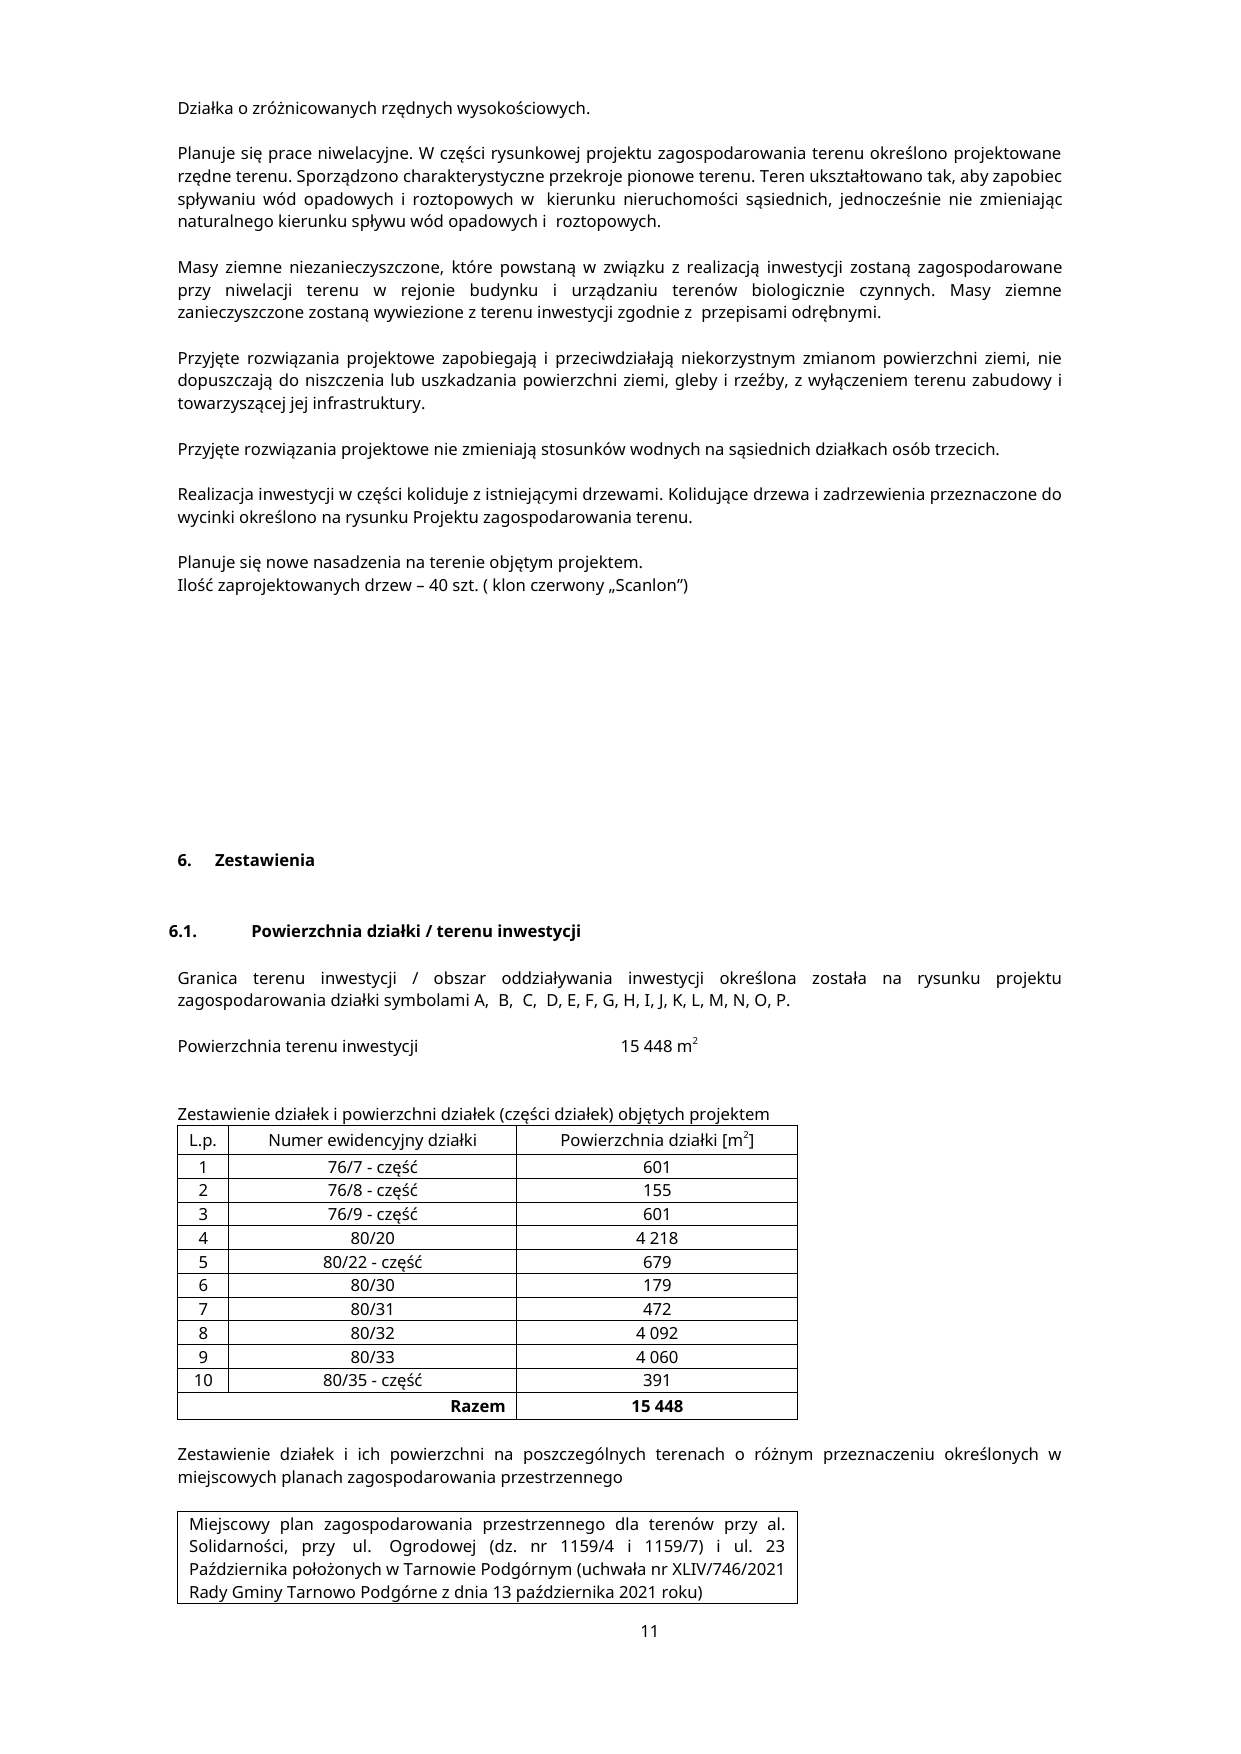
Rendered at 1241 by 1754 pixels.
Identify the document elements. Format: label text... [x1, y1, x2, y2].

table_cell 1 [178, 1155, 228, 1178]
table_cell 5 [178, 1250, 228, 1273]
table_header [178, 1512, 797, 1603]
text Zestawienie działek i powierzchni działek (części działek) objętych projektem [177, 1103, 1063, 1125]
text Granica terenu inwestycji / obszar oddziaływania inwestycji określona została na rysunku projektu zagospodarowania działki symbolami A, B, C, D, E, F, G, H, I, J, K, L, M, N, O, P. [177, 966, 1063, 1012]
text Planuje się prace niwelacyjne. W części rysunkowej projektu zagospodarowania terenu określono projektowane rzędne terenu. Sporządzono charakterystyczne przekroje pionowe terenu. Teren ukształtowano tak, aby zapobiec spływaniu wód opadowych i roztopowych w kierunku nieruchomości sąsiednich, jednocześnie nie zmieniając naturalnego kierunku spływu wód opadowych i roztopowych. [177, 142, 1063, 233]
table_cell 80/32 [229, 1321, 516, 1344]
table_cell 80/20 [229, 1226, 516, 1249]
table_cell 10 [178, 1369, 228, 1392]
table_cell 4 [178, 1226, 228, 1249]
table_cell 601 [517, 1155, 797, 1178]
table_cell 391 [517, 1369, 797, 1392]
text Masy ziemne niezanieczyszczone, które powstaną w związku z realizacją inwestycji zostaną zagospodarowane przy niwelacji terenu w rejonie budynku i urządzaniu terenów biologicznie czynnych. Masy ziemne zanieczyszczone zostaną wywiezione z terenu inwestycji zgodnie z przepisami odrębnymi. [177, 256, 1063, 324]
text Realizacja inwestycji w części koliduje z istniejącymi drzewami. Kolidujące drzewa i zadrzewienia przeznaczone do wycinki określono na rysunku Projektu zagospodarowania terenu. [177, 483, 1063, 528]
table_cell 80/33 [229, 1345, 516, 1368]
table_cell 9 [178, 1345, 228, 1368]
table_cell 2 [178, 1179, 228, 1202]
table_cell 8 [178, 1321, 228, 1344]
table_cell 76/7 - część [229, 1155, 516, 1178]
table_cell 80/22 - część [229, 1250, 516, 1273]
text Powierzchnia terenu inwestycji 15 448 m2 [177, 1034, 1063, 1057]
text Planuje się nowe nasadzenia na terenie objętym projektem. [177, 551, 1063, 573]
table_cell 80/30 [229, 1274, 516, 1297]
table_cell 679 [517, 1250, 797, 1273]
table_cell 472 [517, 1298, 797, 1320]
text Przyjęte rozwiązania projektowe nie zmieniają stosunków wodnych na sąsiednich działkach osób trzecich. [177, 437, 1063, 460]
table_cell 4 092 [517, 1321, 797, 1344]
table_header L.p. [178, 1126, 228, 1154]
table_cell 6 [178, 1274, 228, 1297]
table_cell 7 [178, 1298, 228, 1320]
table_cell 3 [178, 1203, 228, 1225]
text Przyjęte rozwiązania projektowe zapobiegają i przeciwdziałają niekorzystnym zmianom powierzchni ziemi, nie dopuszczają do niszczenia lub uszkadzania powierzchni ziemi, gleby i rzeźby, z wyłączeniem terenu zabudowy i towarzyszącej jej infrastruktury. [177, 346, 1063, 414]
text Działka o zróżnicowanych rzędnych wysokościowych. [177, 97, 1063, 119]
table_cell 179 [517, 1274, 797, 1297]
table_header Numer ewidencyjny działki [229, 1126, 516, 1154]
text Zestawienie działek i ich powierzchni na poszczególnych terenach o różnym przeznaczeniu określonych w miejscowych planach zagospodarowania przestrzennego [177, 1443, 1063, 1488]
table_cell 15 448 [517, 1393, 797, 1419]
table_cell 80/35 - część [229, 1369, 516, 1392]
table_cell Razem [178, 1393, 516, 1419]
table_cell 4 218 [517, 1226, 797, 1249]
text Ilość zaprojektowanych drzew – 40 szt. ( klon czerwony „Scanlon”) [177, 573, 1063, 596]
table_cell 4 060 [517, 1345, 797, 1368]
table_cell 76/9 - część [229, 1203, 516, 1225]
table_cell 80/31 [229, 1298, 516, 1320]
table_cell 76/8 - część [229, 1179, 516, 1202]
text Powierzchnia działki / terenu inwestycji [168, 920, 1063, 942]
table_header Powierzchnia działki [m2] [517, 1126, 797, 1154]
table_cell 155 [517, 1179, 797, 1202]
table_cell 601 [517, 1203, 797, 1225]
text Zestawienia [177, 848, 1063, 871]
